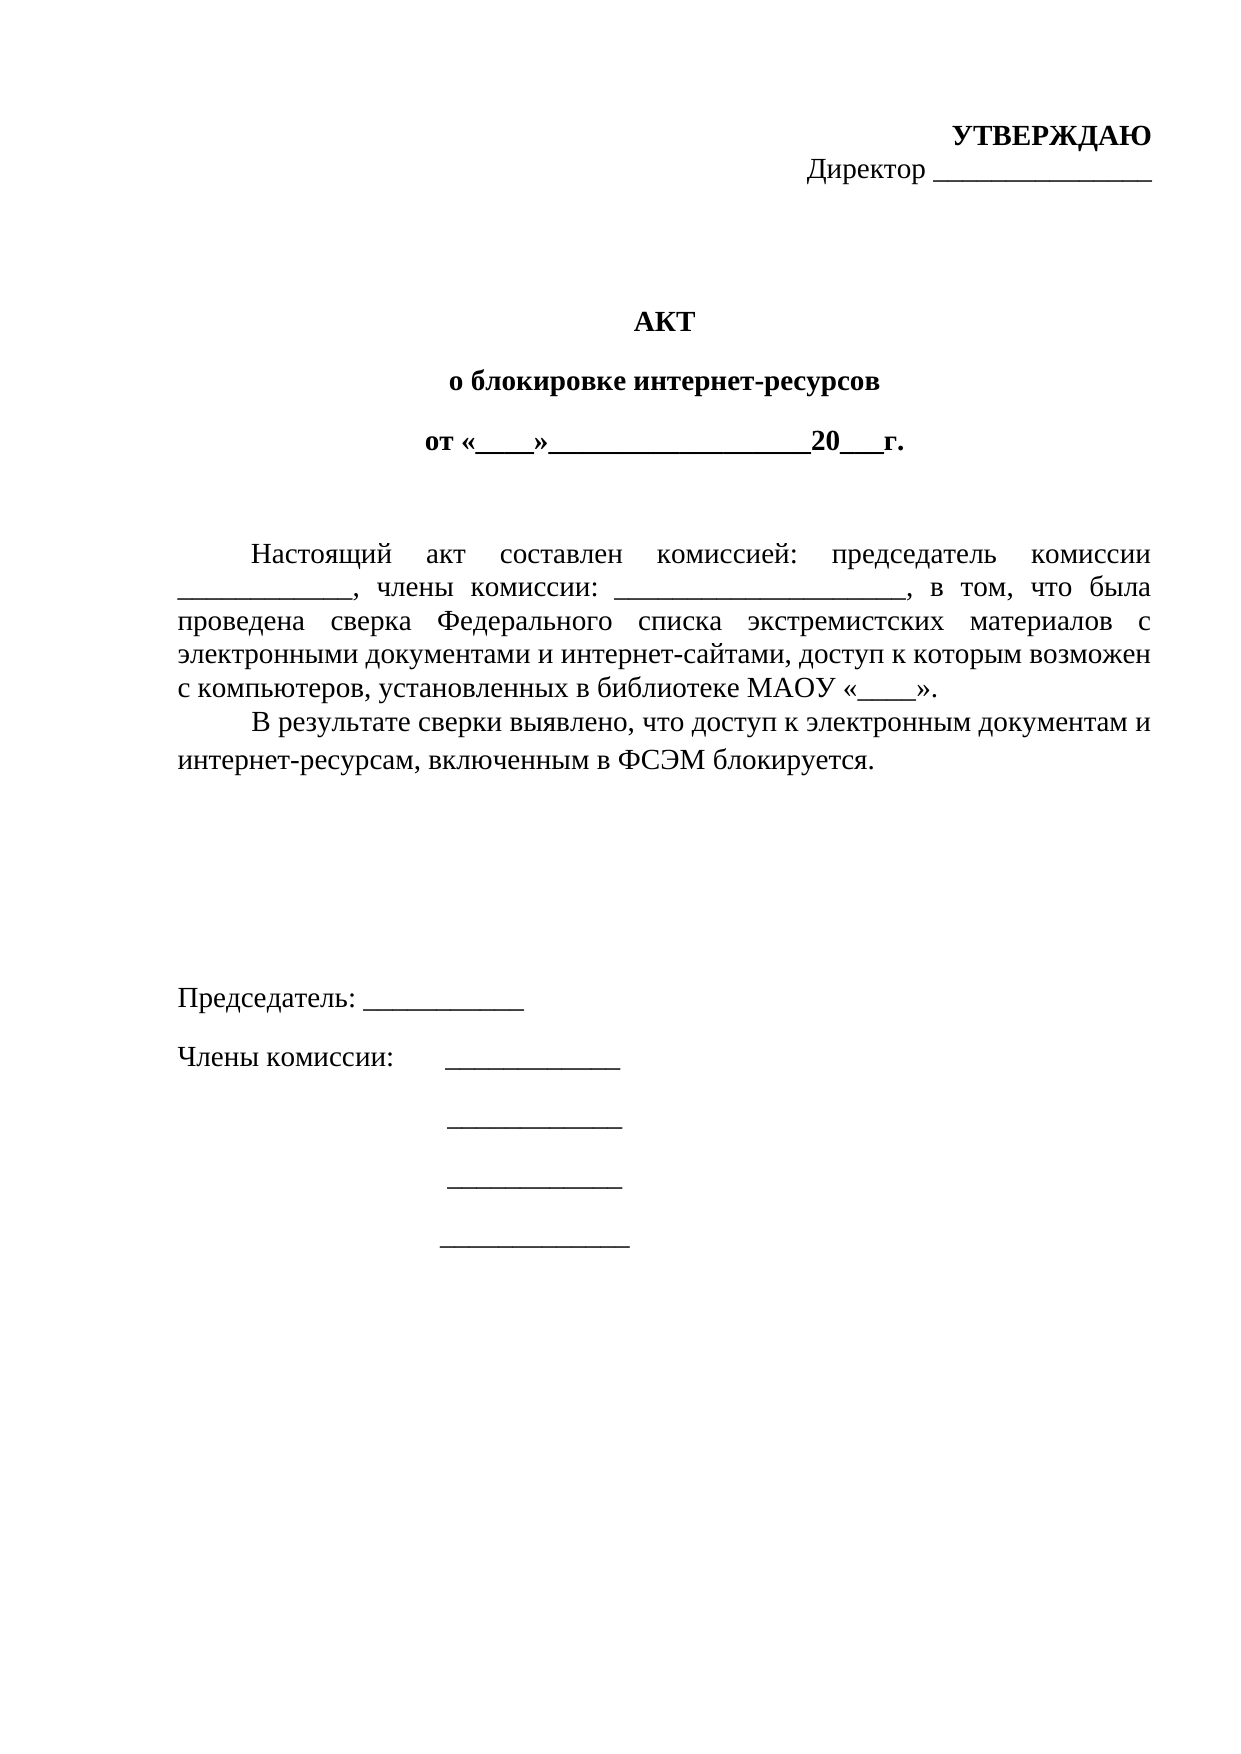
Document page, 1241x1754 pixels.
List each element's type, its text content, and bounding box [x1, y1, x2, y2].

text Члены комиссии: ____________ [177, 1039, 1152, 1073]
text Настоящий акт составлен комиссией: председатель комиссии ____________, члены комиссии: ____________________, в том, что была проведена сверка Федерального списка экстремистских материалов с электронными документами и интернет-сайтами, доступ к которым возможен с компьютеров, установленных в библиотеке МАОУ «____». [177, 536, 1152, 704]
text о блокировке интернет-ресурсов [177, 363, 1152, 397]
text АКТ [177, 304, 1152, 337]
text _____________ [177, 1217, 1152, 1251]
text В результате сверки выявлено, что доступ к электронным документам и интернет-ресурсам, включенным в ФСЭМ блокируется. [177, 704, 1152, 776]
text Директор _______________ [177, 152, 1152, 185]
text от «____»__________________20___г. [177, 423, 1152, 456]
text УТВЕРЖДАЮ [177, 118, 1152, 152]
text ____________ [177, 1098, 1152, 1132]
text ____________ [177, 1158, 1152, 1191]
text Председатель: ___________ [177, 980, 1152, 1013]
